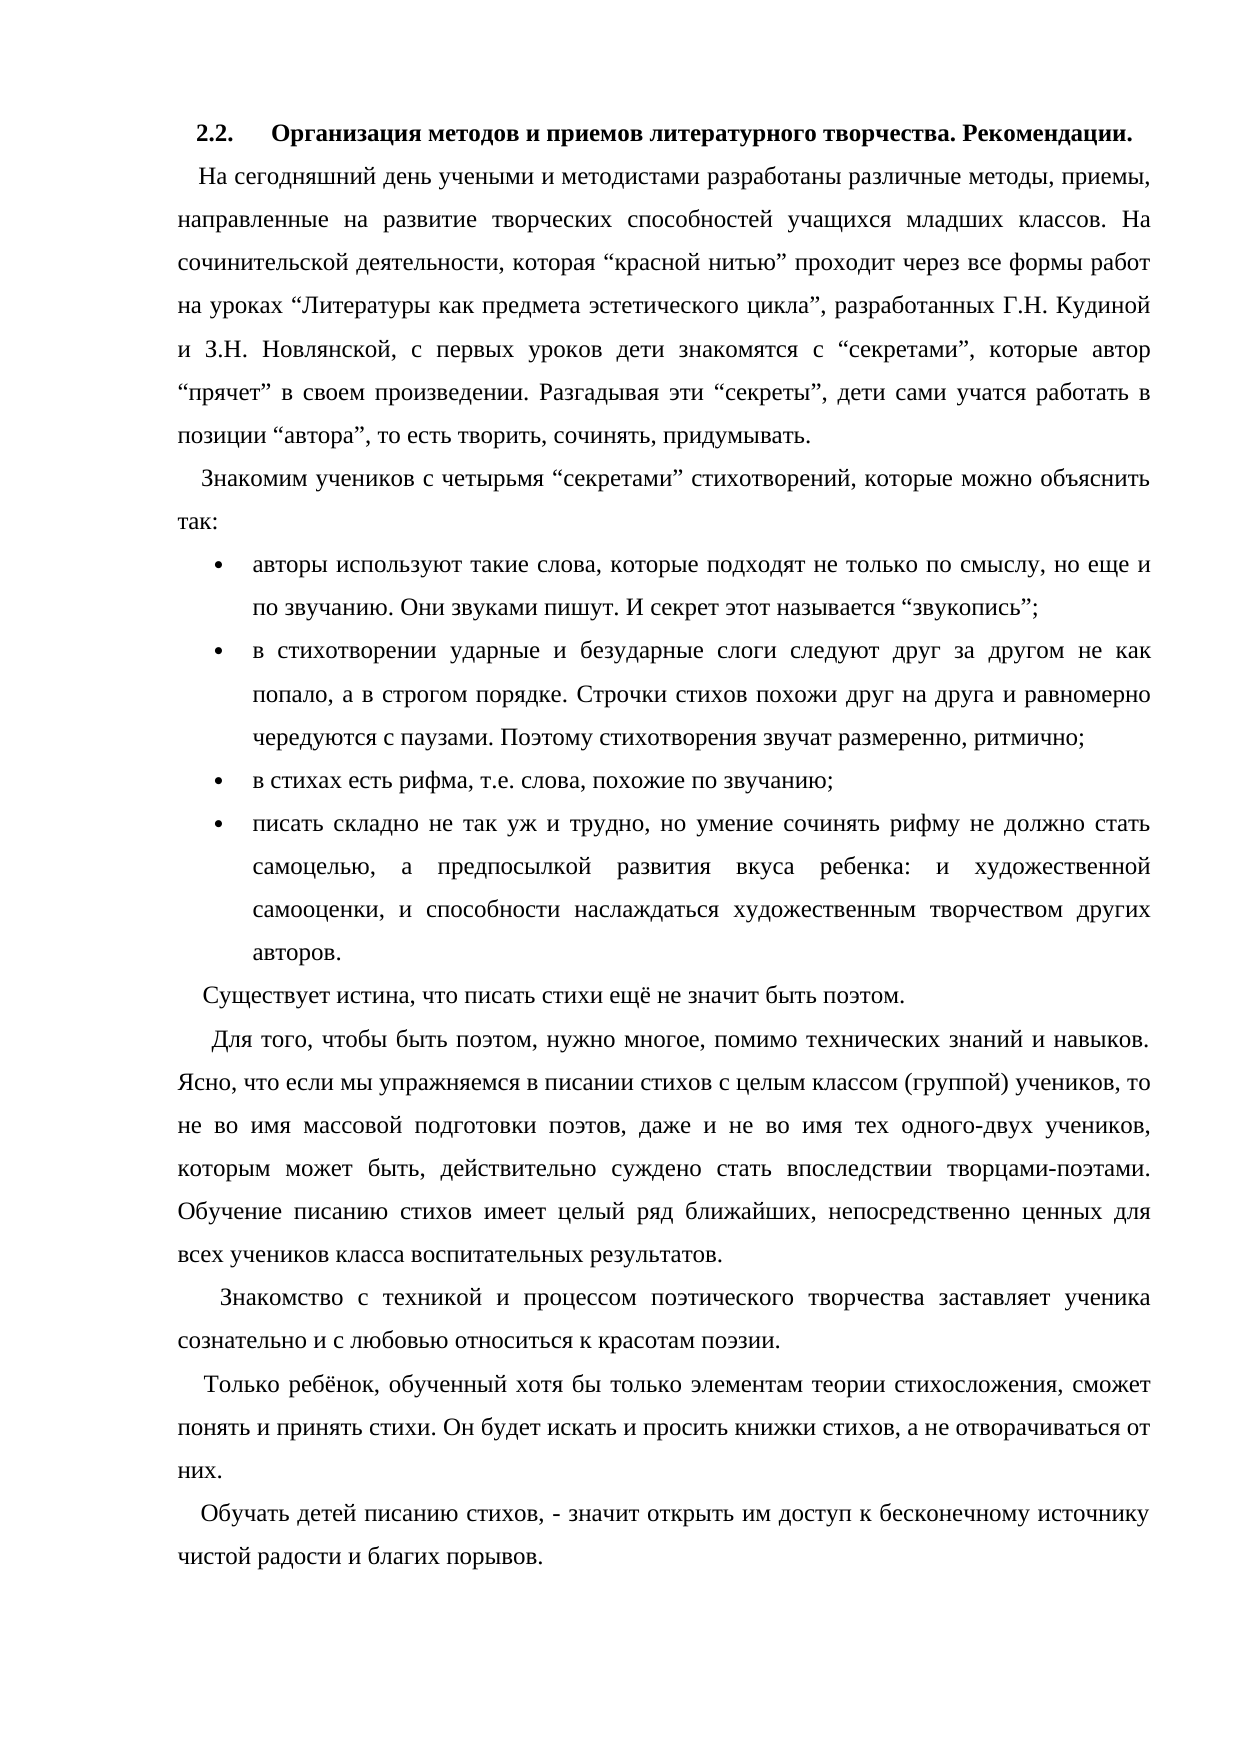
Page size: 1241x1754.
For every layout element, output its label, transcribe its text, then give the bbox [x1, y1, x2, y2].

list в стихах есть рифма, т.е. слова, похожие по звучанию; [215, 765, 1152, 794]
text Знакомим учеников с четырьмя “секретами” стихотворений, которые можно объяснить так: [177, 463, 1152, 535]
list в стихотворении ударные и безударные слоги следуют друг за другом не как попало, а в строгом порядке. Строчки стихов похожи друг на друга и равномерно чередуются с паузами. Поэтому стихотворения звучат размеренно, ритмично; [215, 636, 1152, 751]
list Организация методов и приемов литературного творчества. Рекомендации. [177, 118, 1152, 147]
list авторы используют такие слова, которые подходят не только по смыслу, но еще и по звучанию. Они звуками пишут. И секрет этот называется “звукопись”; [215, 549, 1152, 621]
text Существует истина, что писать стихи ещё не значит быть поэтом. [177, 981, 1152, 1009]
text На сегодняшний день учеными и методистами разработаны различные методы, приемы, направленные на развитие творческих способностей учащихся младших классов. На сочинительской деятельности, которая “красной нитью” проходит через все формы работ на уроках “Литературы как предмета эстетического цикла”, разработанных Г.Н. Кудиной и З.Н. Новлянской, с первых уроков дети знакомятся с “секретами”, которые автор “прячет” в своем произведении. Разгадывая эти “секреты”, дети сами учатся работать в позиции “автора”, то есть творить, сочинять, придумывать. [177, 161, 1152, 449]
list писать складно не так уж и трудно, но умение сочинять рифму не должно стать самоцелью, а предпосылкой развития вкуса ребенка: и художественной самооценки, и способности наслаждаться художественным творчеством других авторов. [215, 808, 1152, 966]
text Обучать детей писанию стихов, - значит открыть им доступ к бесконечному источнику чистой радости и благих порывов. [177, 1498, 1152, 1570]
text Знакомство с техникой и процессом поэтического творчества заставляет ученика сознательно и с любовью относиться к красотам поэзии. [177, 1282, 1152, 1354]
text Для того, чтобы быть поэтом, нужно многое, помимо технических знаний и навыков. Ясно, что если мы упражняемся в писании стихов с целым классом (группой) учеников, то не во имя массовой подготовки поэтов, даже и не во имя тех одного-двух учеников, которым может быть, действительно суждено стать впоследствии творцами-поэтами. Обучение писанию стихов имеет целый ряд ближайших, непосредственно ценных для всех учеников класса воспитательных результатов. [177, 1024, 1152, 1268]
text Только ребёнок, обученный хотя бы только элементам теории стихосложения, сможет понять и принять стихи. Он будет искать и просить книжки стихов, а не отворачиваться от них. [177, 1369, 1152, 1484]
